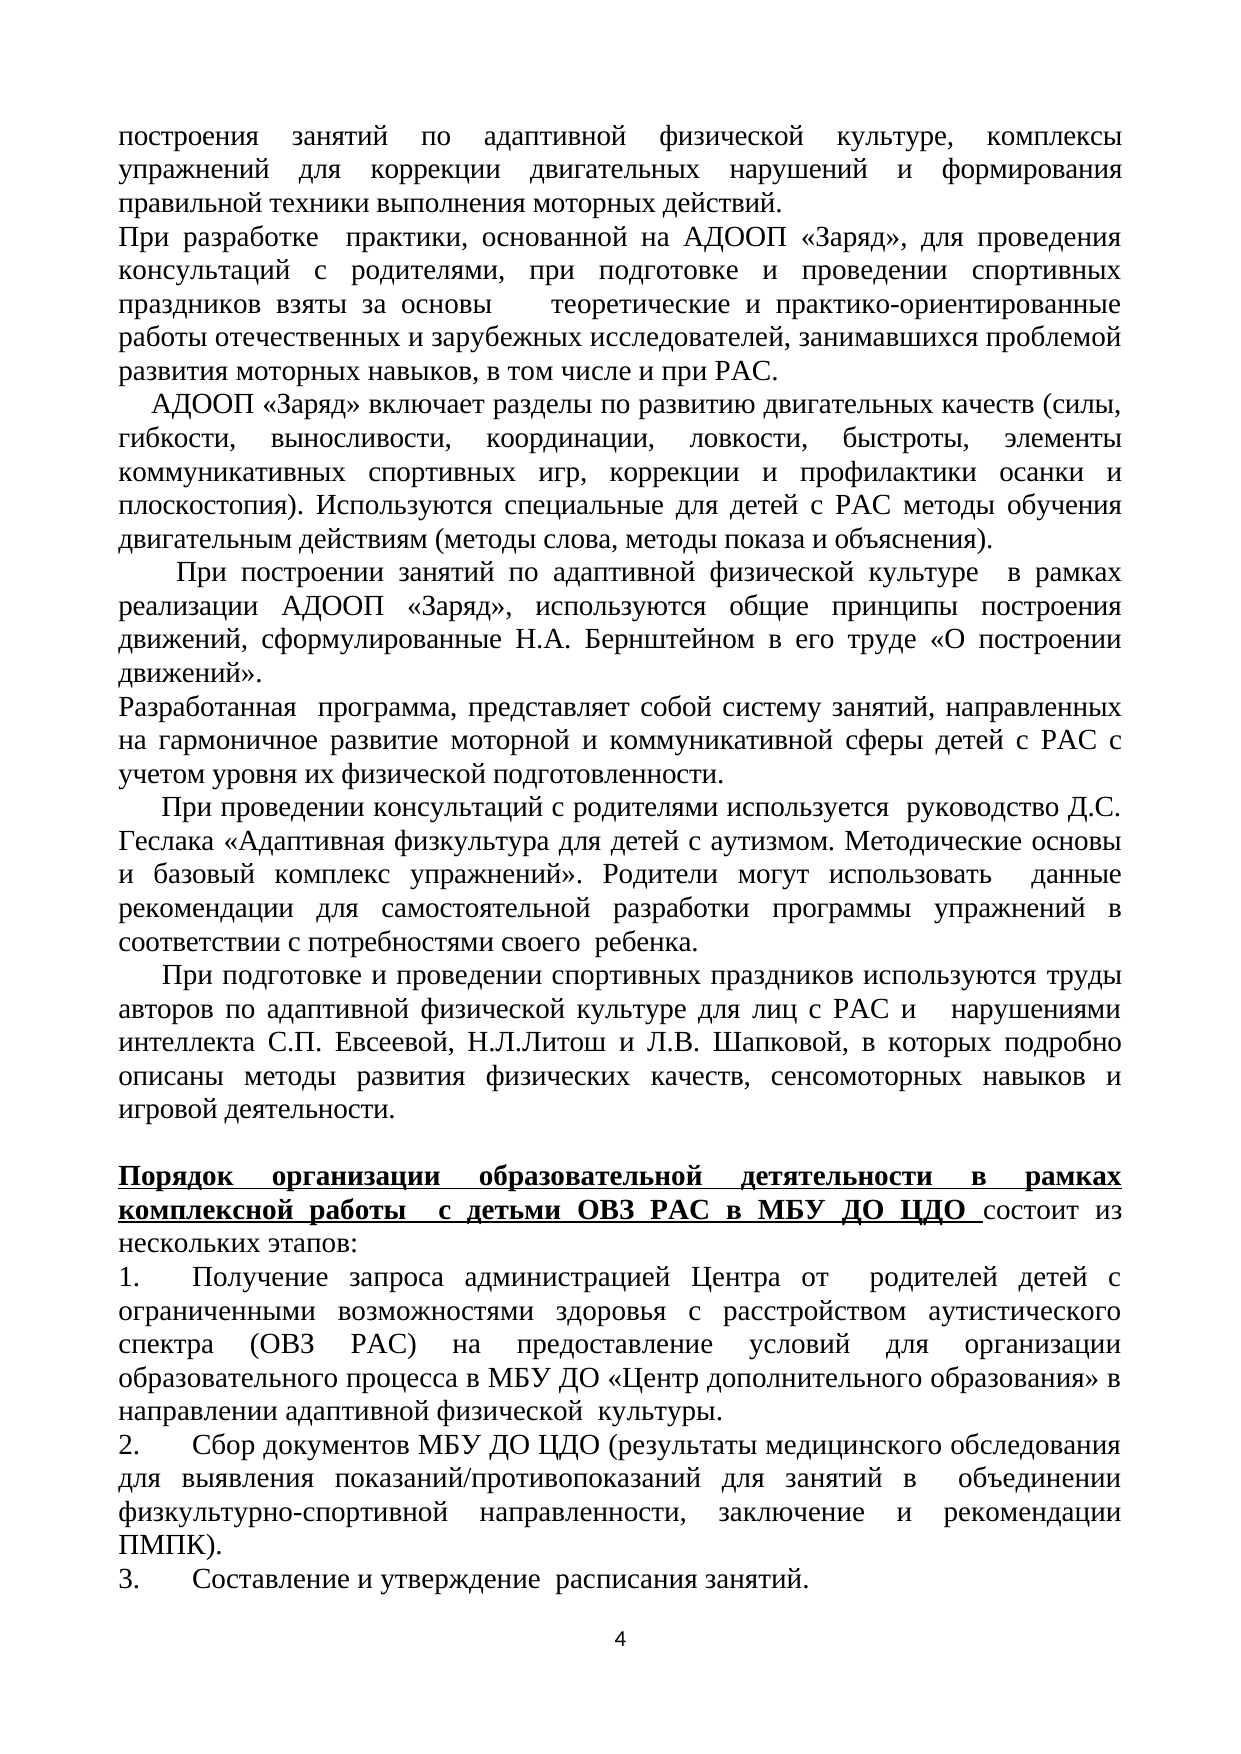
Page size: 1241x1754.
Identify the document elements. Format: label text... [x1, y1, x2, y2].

text При разработке практики, основанной на АДООП «Заряд», для проведения консультаций с родителями, при подготовке и проведении спортивных праздников взяты за основы теоретические и практико-ориентированные работы отечественных и зарубежных исследователей, занимавшихся проблемой развития моторных навыков, в том числе и при РАС. [118, 219, 1122, 387]
list Получение запроса администрацией Центра от родителей детей с ограниченными возможностями здоровья с расстройством аутистического спектра (ОВЗ РАС) на предоставление условий для организации образовательного процесса в МБУ ДО «Центр дополнительного образования» в направлении адаптивной физической культуры. [118, 1259, 1122, 1427]
text При проведении консультаций с родителями используется руководство Д.С. Геслака «Адаптивная физкультура для детей с аутизмом. Методические основы и базовый комплекс упражнений». Родители могут использовать данные рекомендации для самостоятельной разработки программы упражнений в соответствии с потребностями своего ребенка. [118, 789, 1122, 957]
text Разработанная программа, представляет собой систему занятий, направленных на гармоничное развитие моторной и коммуникативной сферы детей с РАС с учетом уровня их физической подготовленности. [118, 689, 1122, 789]
text При подготовке и проведении спортивных праздников используются труды авторов по адаптивной физической культуре для лиц с РАС и нарушениями интеллекта С.П. Евсеевой, Н.Л.Литош и Л.В. Шапковой, в которых подробно описаны методы развития физических качеств, сенсомоторных навыков и игровой деятельности. [118, 957, 1122, 1125]
text АДООП «Заряд» включает разделы по развитию двигательных качеств (силы, гибкости, выносливости, координации, ловкости, быстроты, элементы коммуникативных спортивных игр, коррекции и профилактики осанки и плоскостопия). Используются специальные для детей с РАС методы обучения двигательным действиям (методы слова, методы показа и объяснения). [118, 387, 1122, 554]
list Составление и утверждение расписания занятий. [118, 1561, 1122, 1594]
list Сбор документов МБУ ДО ЦДО (результаты медицинского обследования для выявления показаний/противопоказаний для занятий в объединении физкультурно-спортивной направленности, заключение и рекомендации ПМПК). [118, 1427, 1122, 1561]
text При построении занятий по адаптивной физической культуре в рамках реализации АДООП «Заряд», используются общие принципы построения движений, сформулированные Н.А. Бернштейном в его труде «О построении движений». [118, 554, 1122, 689]
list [118, 118, 1122, 219]
text Порядок организации образовательной детятельности в рамках комплексной работы с детьми ОВЗ РАС в МБУ ДО ЦДО состоит из нескольких этапов: [118, 1158, 1122, 1188]
text Порядок организации образовательной детятельности в рамках комплексной работы с детьми ОВЗ РАС в МБУ ДО ЦДО состоит из нескольких этапов: [118, 1189, 1122, 1259]
